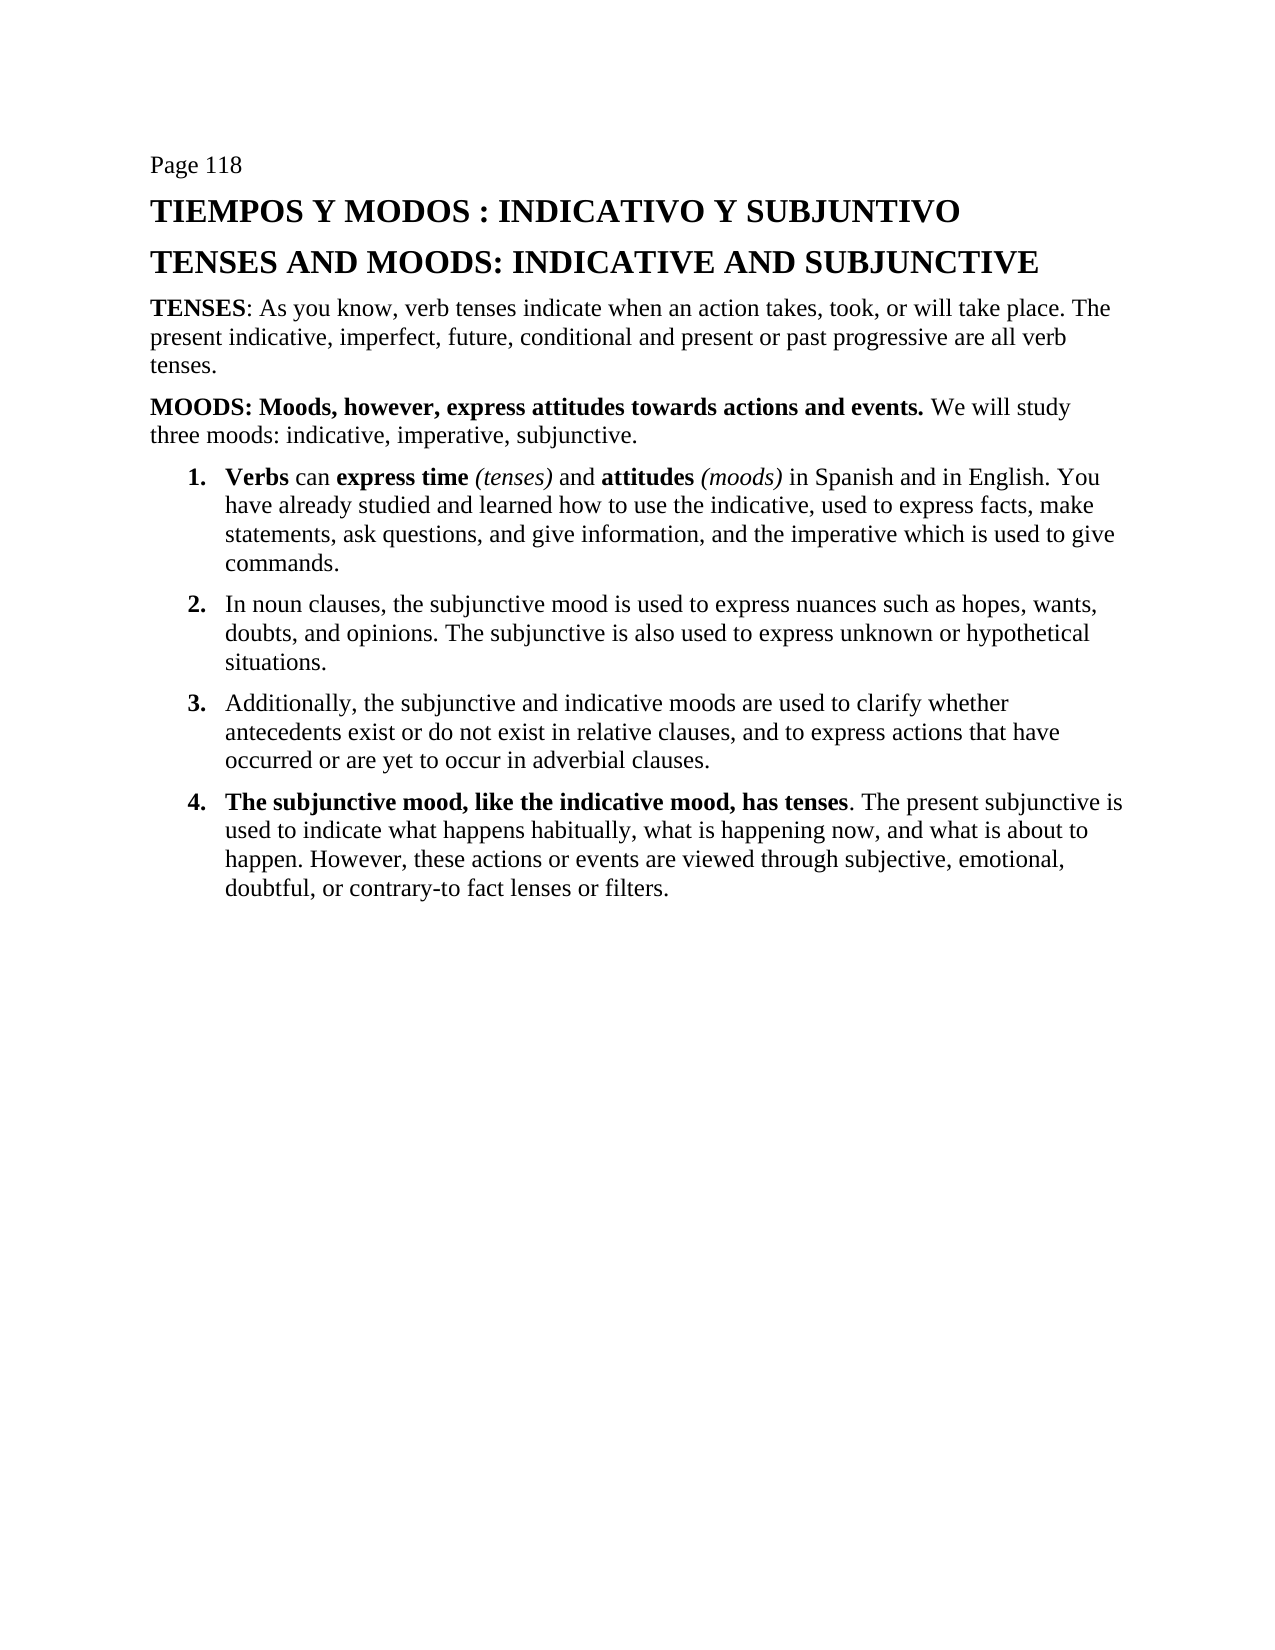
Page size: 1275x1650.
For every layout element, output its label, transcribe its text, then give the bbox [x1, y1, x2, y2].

subtitle TENSES AND MOODS: INDICATIVE AND SUBJUNCTIVE [150, 242, 1125, 280]
text MOODS: Moods, however, express attitudes towards actions and events. We will study three moods: indicative, imperative, subjunctive. [150, 392, 1125, 449]
list The subjunctive mood, like the indicative mood, has tenses. The present subjunctive is used to indicate what happens habitually, what is happening now, and what is about to happen. However, these actions or events are viewed through subjective, emotional, doubtful, or contrary-to fact lenses or filters. [187, 787, 1125, 902]
subtitle TIEMPOS Y MODOS : INDICATIVO Y SUBJUNTIVO [150, 191, 1125, 229]
text Page 118 [150, 150, 1125, 179]
list Additionally, the subjunctive and indicative moods are used to clarify whether antecedents exist or do not exist in relative clauses, and to express actions that have occurred or are yet to occur in adverbial clauses. [187, 688, 1125, 774]
text TENSES: As you know, verb tenses indicate when an action takes, took, or will take place. The present indicative, imperfect, future, conditional and present or past progressive are all verb tenses. [150, 293, 1125, 379]
list In noun clauses, the subjunctive mood is used to express nuances such as hopes, wants, doubts, and opinions. The subjunctive is also used to express unknown or hypothetical situations. [187, 589, 1125, 675]
list Verbs can express time (tenses) and attitudes (moods) in Spanish and in English. You have already studied and learned how to use the indicative, used to express facts, make statements, ask questions, and give information, and the imperative which is used to give commands. [187, 462, 1125, 577]
